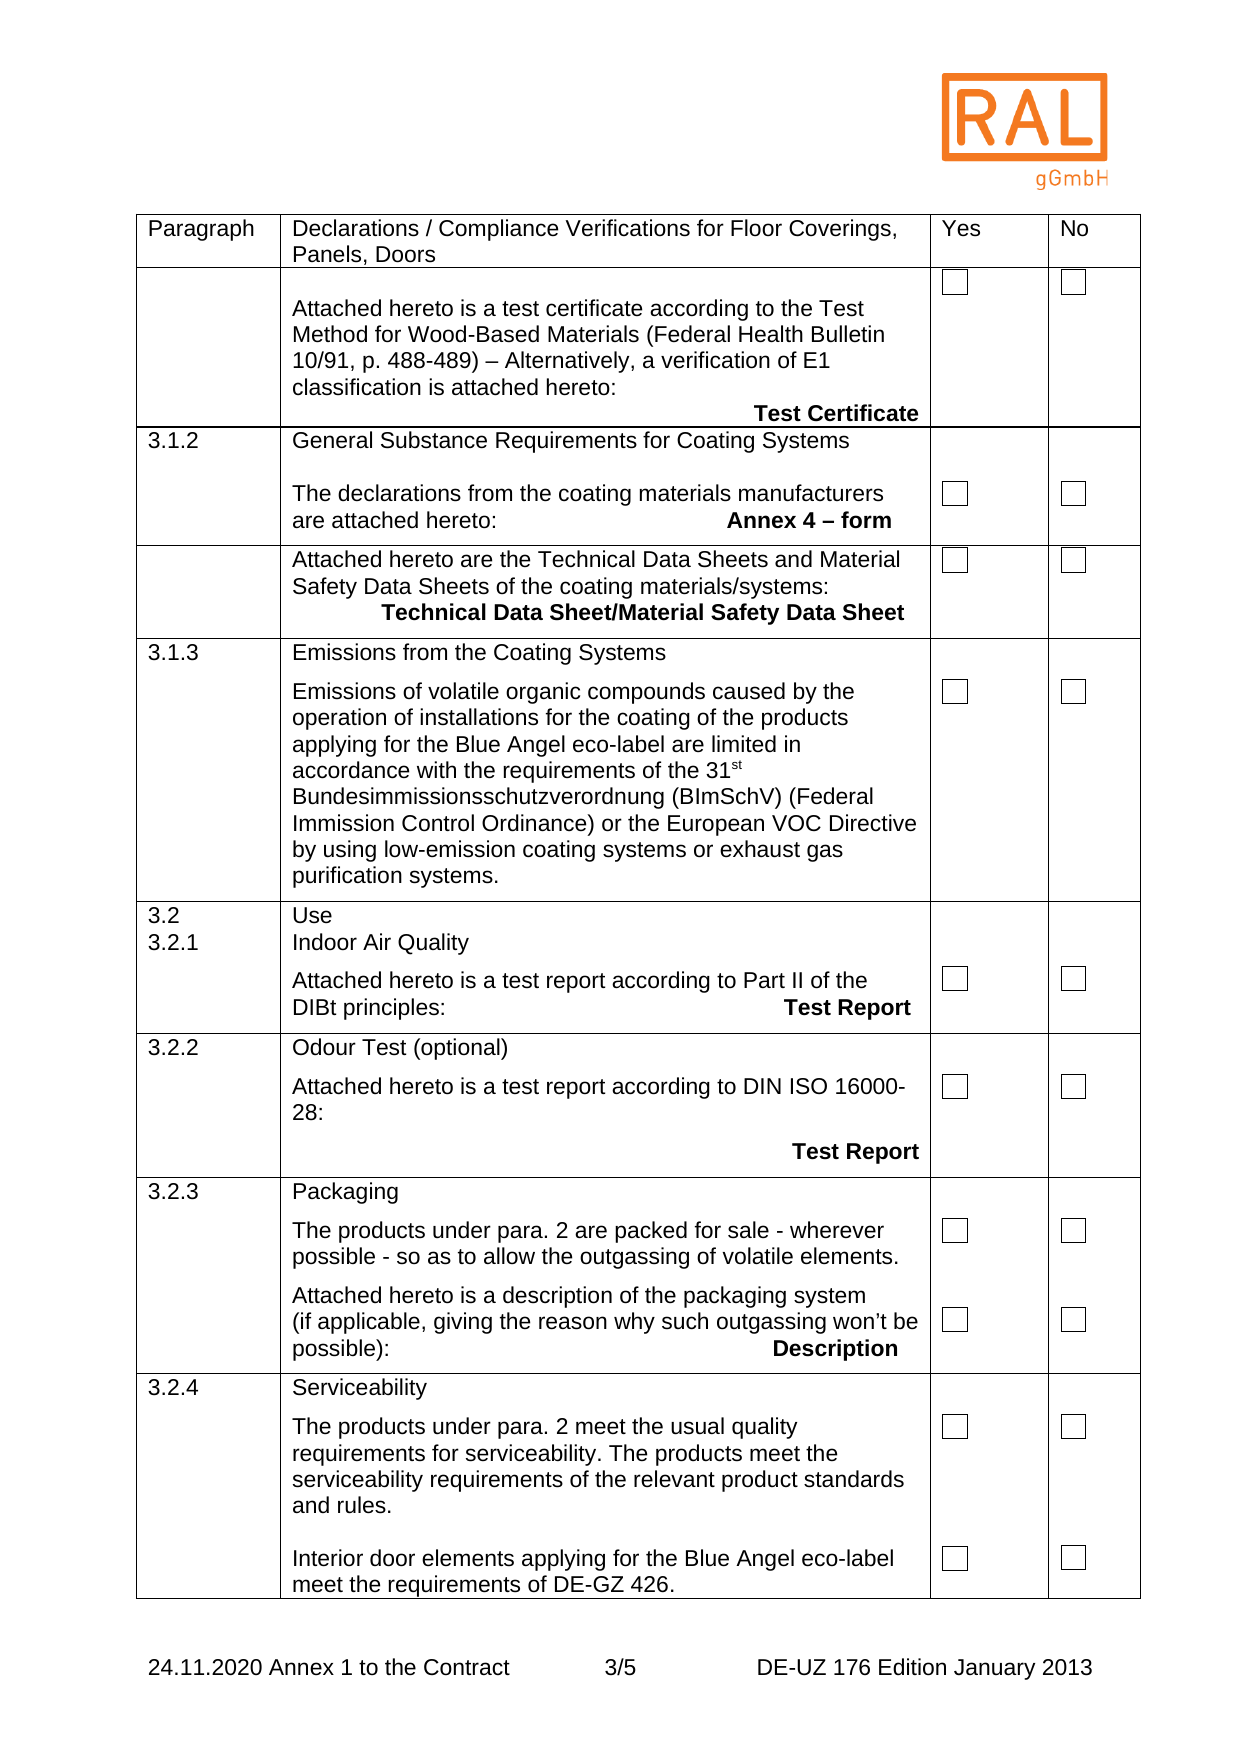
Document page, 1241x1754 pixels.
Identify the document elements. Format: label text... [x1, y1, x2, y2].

table_cell Attached hereto are the Technical Data Sheets and Material Safety Data Sheets of the coating materials/systems: Technical Data Sheet/Material Safety Data Sheet [281, 546, 930, 638]
table_cell [931, 1178, 1048, 1373]
table_cell [1049, 1374, 1140, 1598]
table_cell [931, 546, 1048, 638]
table_cell 3.2.2 [137, 1034, 280, 1177]
table_cell [1049, 268, 1140, 426]
table_cell [1049, 546, 1140, 638]
table_header Yes [931, 215, 1048, 267]
table_cell [931, 902, 1048, 1033]
table_header Paragraph [137, 215, 280, 267]
table_cell [1049, 1178, 1140, 1373]
table_cell Emissions from the Coating Systems Emissions of volatile organic compounds caused by the operation of installations for the coating of the products applying for the Blue Angel eco-label are limited in accordance with the requirements of the 31st Bundesimmissionsschutzverordnung (BImSchV) (Federal Immission Control Ordinance) or the European VOC Directive by using low-emission coating systems or exhaust gas purification systems. [281, 639, 930, 901]
table_cell [1049, 1034, 1140, 1177]
table_cell Serviceability The products under para. 2 meet the usual quality requirements for serviceability. The products meet the serviceability requirements of the relevant product standards and rules. Interior door elements applying for the Blue Angel eco-label meet the requirements of DE-GZ 426. [281, 1374, 930, 1598]
table_cell Packaging The products under para. 2 are packed for sale - wherever possible - so as to allow the outgassing of volatile elements. Attached hereto is a description of the packaging system (if applicable, giving the reason why such outgassing won’t be possible): Description [281, 1178, 930, 1373]
table_cell [931, 1374, 1048, 1598]
picture [941, 73, 1108, 190]
table_cell Use Indoor Air Quality Attached hereto is a test report according to Part II of the DIBt principles: Test Report [281, 902, 930, 1033]
table_cell [137, 268, 280, 426]
table_cell [931, 639, 1048, 901]
table_cell Attached hereto is a test certificate according to the Test Method for Wood-Based Materials (Federal Health Bulletin 10/91, p. 488-489) – Alternatively, a verification of E1 classification is attached hereto: Test Certificate [281, 268, 930, 426]
table_cell [1049, 902, 1140, 1033]
table_cell 3.1.3 [137, 639, 280, 901]
table_cell 3.1.2 [137, 428, 280, 545]
table_cell [137, 546, 280, 638]
table_cell [1049, 639, 1140, 901]
table_cell [931, 428, 1048, 545]
table_cell [931, 268, 1048, 426]
table_cell 3.2.4 [137, 1374, 280, 1598]
table_header Declarations / Compliance Verifications for Floor Coverings, Panels, Doors [281, 215, 930, 267]
table_cell [931, 1034, 1048, 1177]
table_cell 3.2.3 [137, 1178, 280, 1373]
table_cell [1049, 428, 1140, 545]
table_header No [1049, 215, 1140, 267]
table_cell 3.2 3.2.1 [137, 902, 280, 1033]
table_cell Odour Test (optional) Attached hereto is a test report according to DIN ISO 16000-28: Test Report [281, 1034, 930, 1177]
table_cell General Substance Requirements for Coating Systems The declarations from the coating materials manufacturers are attached hereto: Annex 4 – form [281, 428, 930, 545]
